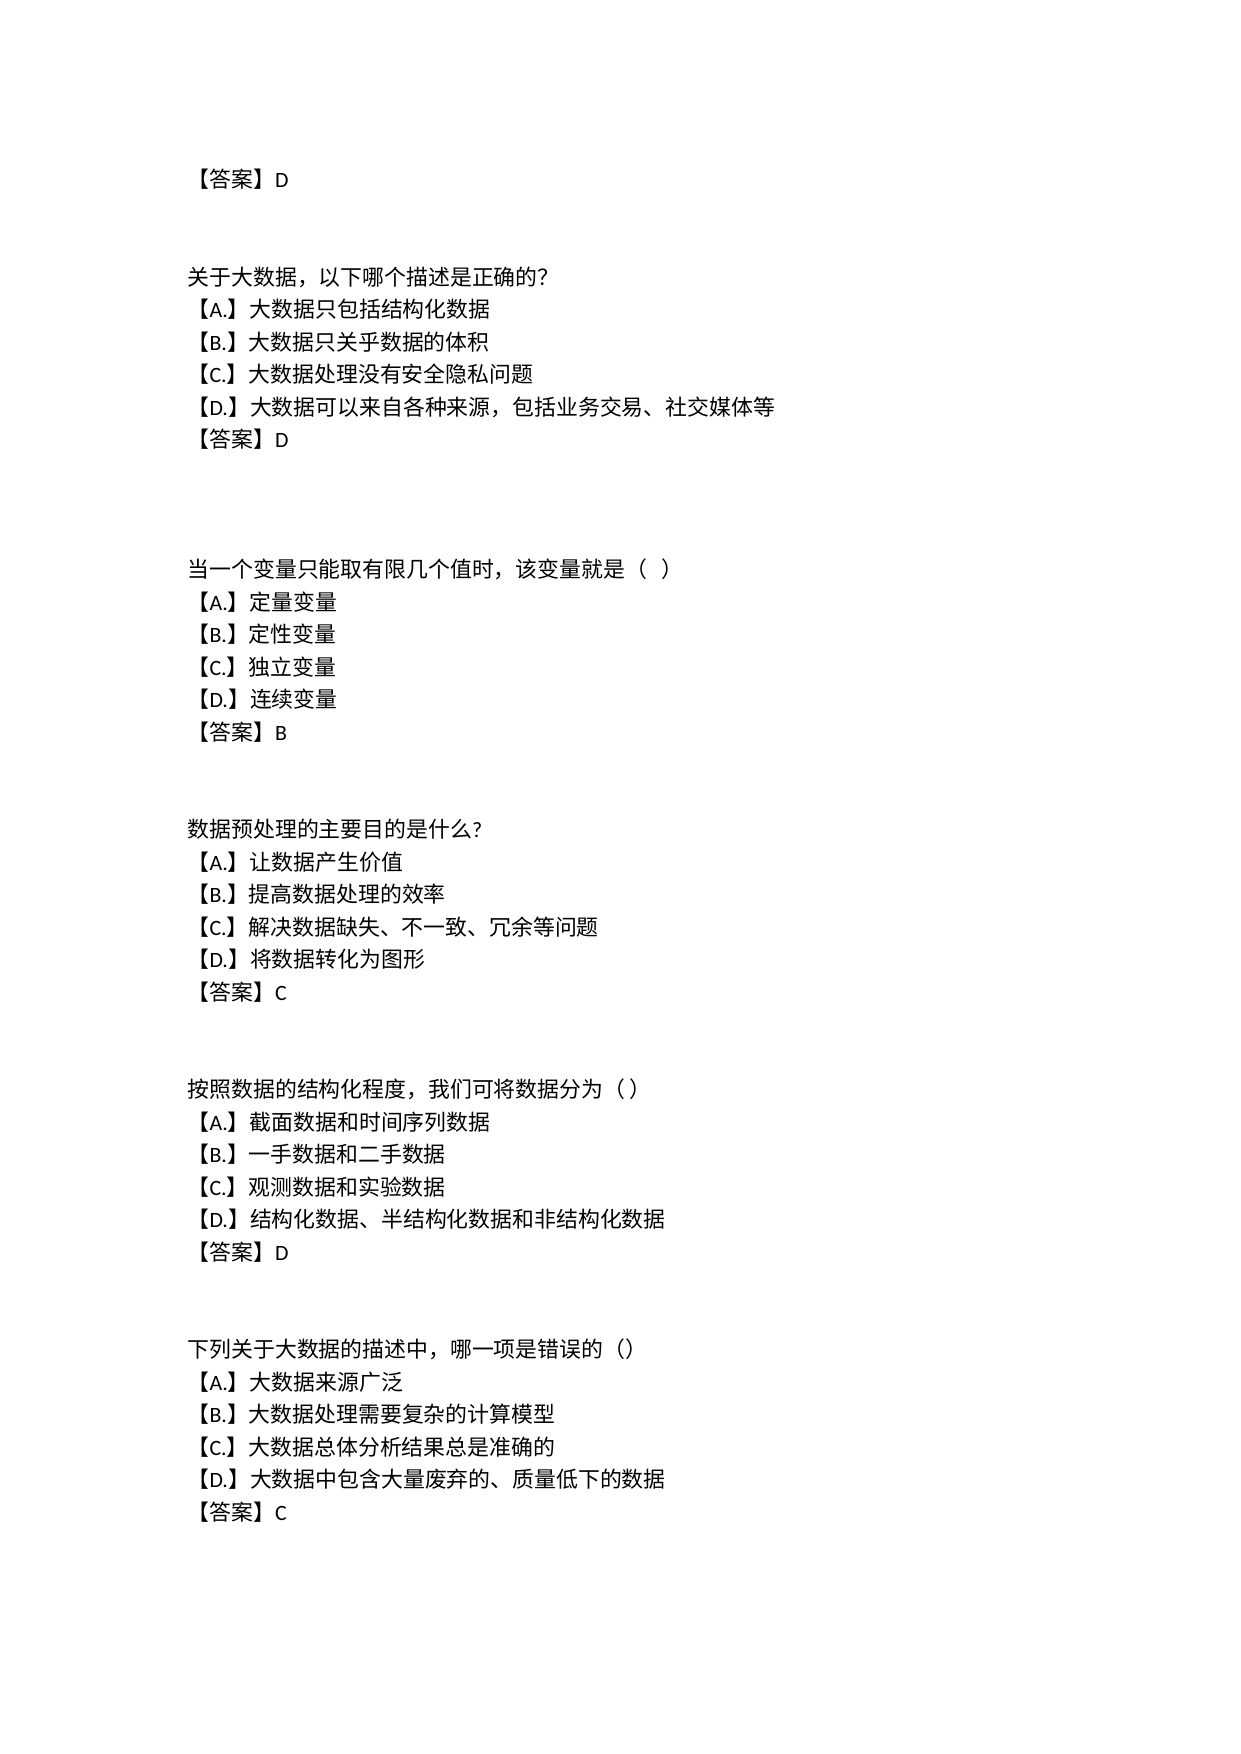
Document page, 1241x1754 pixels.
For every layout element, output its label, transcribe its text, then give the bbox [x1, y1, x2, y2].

text 【C.】解决数据缺失、不一致、冗余等问题 [187, 909, 1053, 942]
text 【B.】一手数据和二手数据 [187, 1137, 1053, 1169]
text 下列关于大数据的描述中，哪一项是错误的（） [187, 1332, 1053, 1364]
text 【D.】将数据转化为图形 [187, 942, 1053, 974]
text 当一个变量只能取有限几个值时，该变量就是（ ） [187, 552, 1053, 584]
text 【A.】大数据只包括结构化数据 [187, 292, 1053, 324]
text 按照数据的结构化程度，我们可将数据分为（ ） [187, 1072, 1053, 1104]
text 【C.】大数据处理没有安全隐私问题 [187, 357, 1053, 389]
text 【C.】大数据总体分析结果总是准确的 [187, 1429, 1053, 1462]
text 【A.】大数据来源广泛 [187, 1364, 1053, 1397]
text 【B.】大数据处理需要复杂的计算模型 [187, 1397, 1053, 1429]
text 【答案】D [187, 1234, 1053, 1267]
text 【A.】定量变量 [187, 584, 1053, 617]
text 【D.】结构化数据、半结构化数据和非结构化数据 [187, 1202, 1053, 1234]
text 【C.】观测数据和实验数据 [187, 1169, 1053, 1202]
text 【答案】C [187, 974, 1053, 1007]
text 【A.】让数据产生价值 [187, 844, 1053, 877]
text 【C.】独立变量 [187, 649, 1053, 682]
text 【答案】B [187, 714, 1053, 747]
text 【答案】D [187, 422, 1053, 454]
text 数据预处理的主要目的是什么? [187, 812, 1053, 844]
text 【B.】定性变量 [187, 617, 1053, 649]
text 【答案】C [187, 1494, 1053, 1527]
text 【D.】大数据中包含大量废弃的、质量低下的数据 [187, 1462, 1053, 1494]
text 【A.】截面数据和时间序列数据 [187, 1104, 1053, 1137]
text 【B.】大数据只关乎数据的体积 [187, 324, 1053, 357]
text 【B.】提高数据处理的效率 [187, 877, 1053, 909]
text 【D.】连续变量 [187, 682, 1053, 714]
text 关于大数据，以下哪个描述是正确的？ [187, 259, 1053, 292]
text 【答案】D [187, 162, 1053, 194]
text 【D.】大数据可以来自各种来源，包括业务交易、社交媒体等 [187, 389, 1053, 422]
